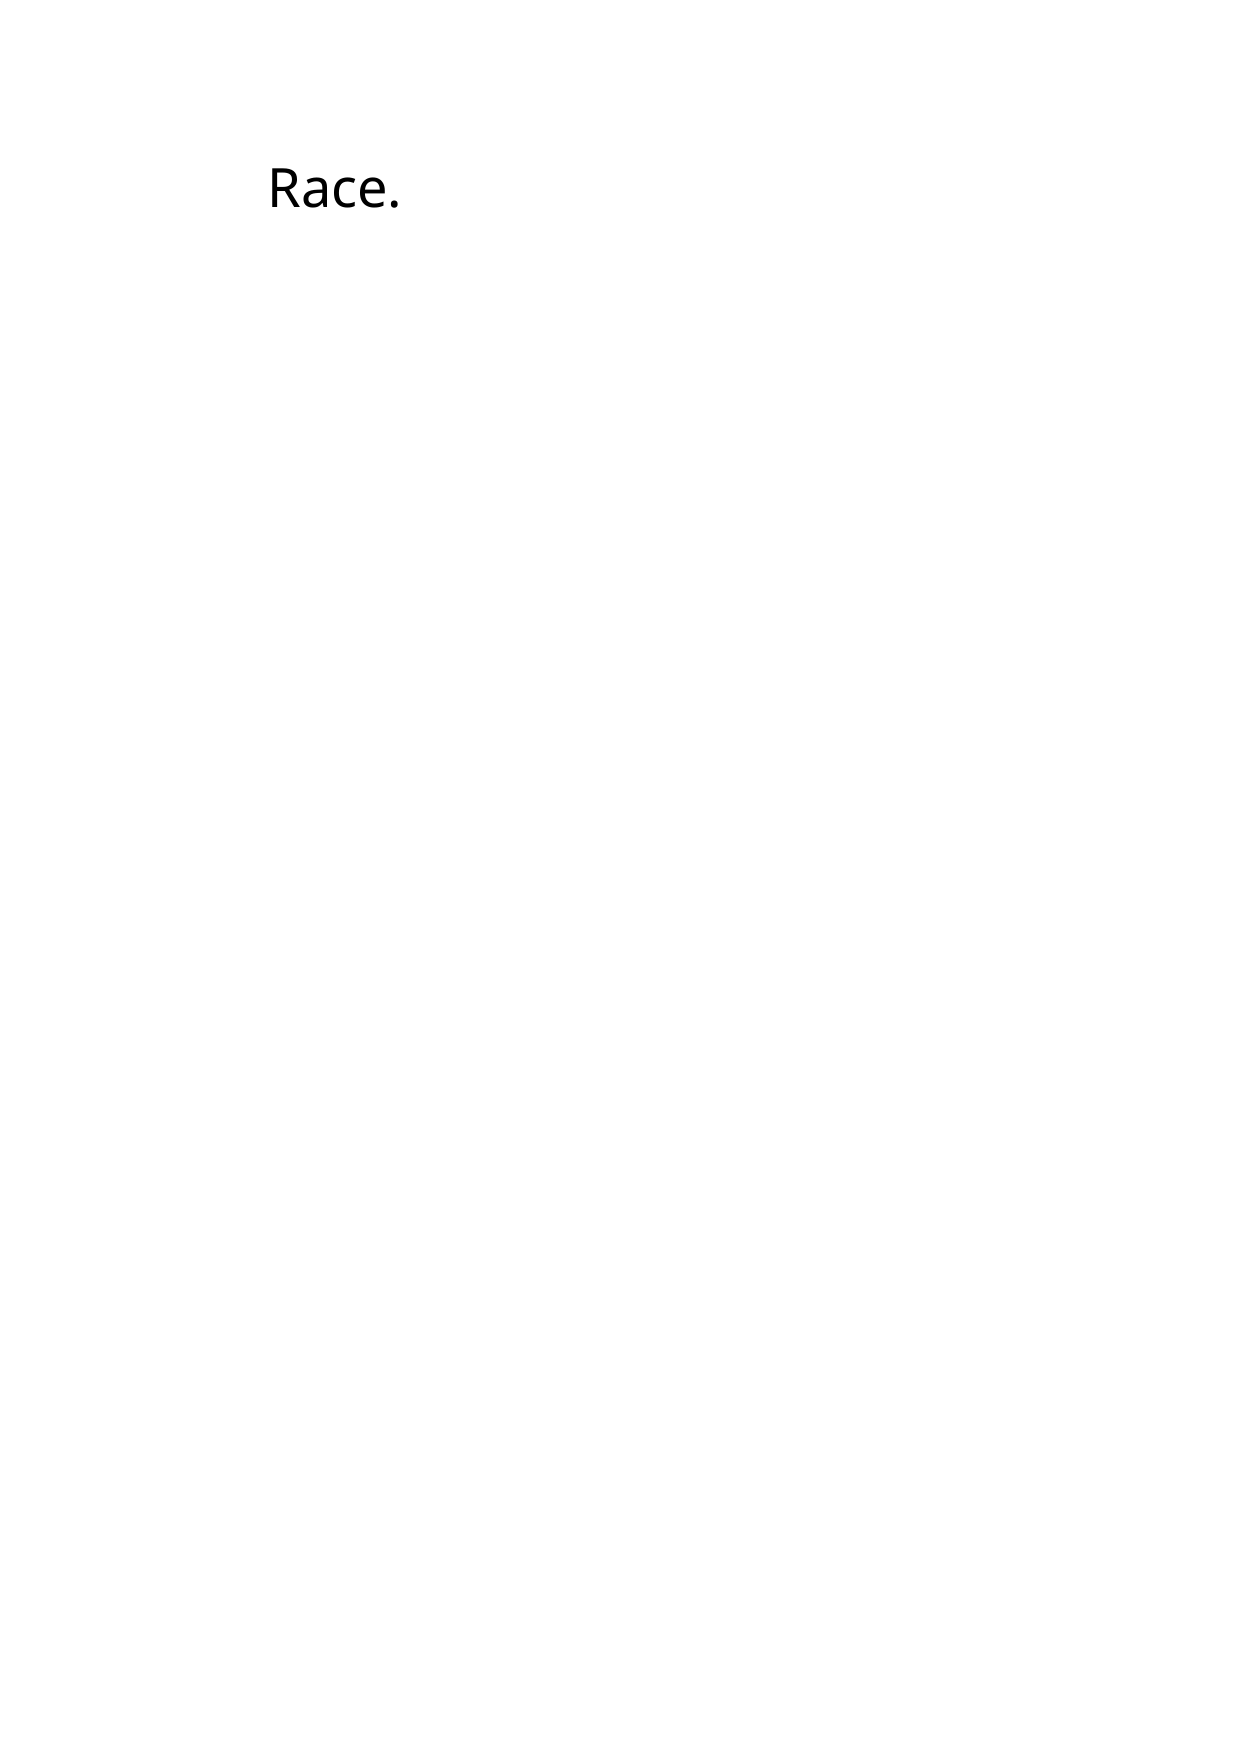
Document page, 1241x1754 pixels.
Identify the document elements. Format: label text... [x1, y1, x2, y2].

text Race. [150, 150, 1240, 224]
